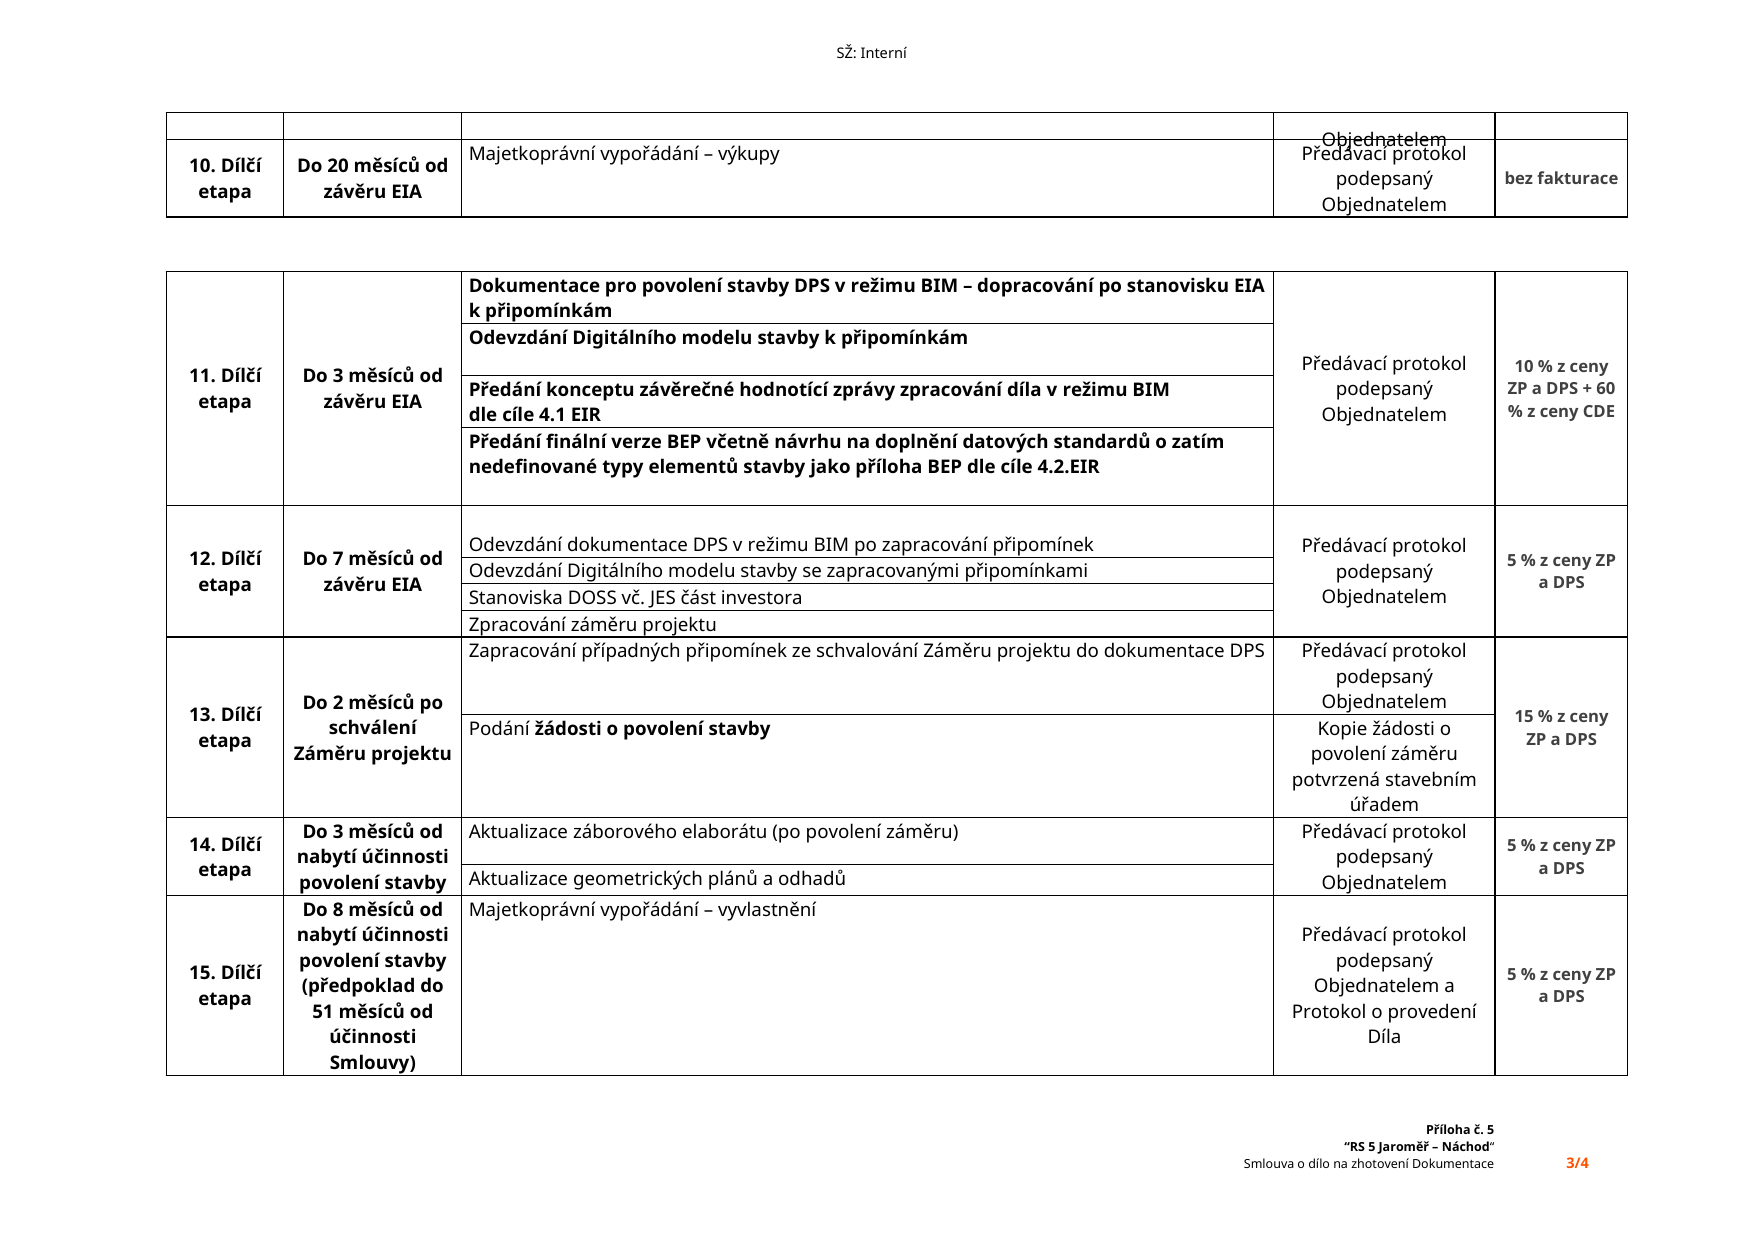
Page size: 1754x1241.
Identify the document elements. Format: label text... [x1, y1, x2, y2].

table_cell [462, 113, 1273, 139]
table_cell Aktualizace geometrických plánů a odhadů [462, 865, 1273, 895]
table_cell Do 3 měsíců od nabytí účinnosti povolení stavby [284, 818, 461, 895]
table_cell Zapracování případných připomínek ze schvalování Záměru projektu do dokumentace DPS [462, 638, 1273, 714]
table_cell 13. Dílčí etapa [167, 638, 283, 817]
table_cell Zpracování záměru projektu [462, 611, 1273, 636]
table_cell Odevzdání dokumentace DPS v režimu BIM po zapracování připomínek [462, 506, 1273, 557]
table_cell 5 % z ceny ZP a DPS [1496, 506, 1627, 636]
table_cell Do 20 měsíců od závěru EIA [284, 140, 461, 216]
table_cell 5 % z ceny ZP a DPS [1496, 896, 1627, 1074]
table_cell Podání žádosti o povolení stavby [462, 715, 1273, 817]
table_cell 15. Dílčí etapa [167, 896, 283, 1074]
table_cell 15 % z ceny ZP a DPS [1496, 638, 1627, 817]
table_header 10 % z ceny ZP a DPS + 60 % z ceny CDE [1496, 272, 1627, 505]
table_cell Předávací protokol podepsaný Objednatelem a Protokol o provedení Díla [1274, 896, 1494, 1074]
table_cell 10. Dílčí etapa [167, 140, 283, 216]
table_cell Předávací protokol podepsaný Objednatelem [1274, 638, 1494, 714]
table_cell Do 8 měsíců od nabytí účinnosti povolení stavby (předpoklad do 51 měsíců od účinnosti Smlouvy) [284, 896, 461, 1074]
table_cell Předávací protokol podepsaný Objednatelem [1274, 818, 1494, 895]
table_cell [1274, 140, 1494, 216]
table_cell 5 % z ceny ZP a DPS [1496, 818, 1627, 895]
table_cell Předání finální verze BEP včetně návrhu na doplnění datových standardů o zatím nedefinované typy elementů stavby jako příloha BEP dle cíle 4.2.EIR [462, 428, 1273, 505]
table_header Dokumentace pro povolení stavby DPS v režimu BIM – dopracování po stanovisku EIA k připomínkám [462, 272, 1273, 323]
table_header Do 3 měsíců od závěru EIA [284, 272, 461, 505]
table_cell Majetkoprávní vypořádání – vyvlastnění [462, 896, 1273, 1074]
table_cell 14. Dílčí etapa [167, 818, 283, 895]
table_cell Odevzdání Digitálního modelu stavby k připomínkám [462, 324, 1273, 375]
table_cell 12. Dílčí etapa [167, 506, 283, 636]
table_cell Aktualizace záborového elaborátu (po povolení záměru) [462, 818, 1273, 864]
table_cell Odevzdání Digitálního modelu stavby se zapracovanými připomínkami [462, 558, 1273, 583]
table_header 11. Dílčí etapa [167, 272, 283, 505]
table_header Předávací protokol podepsaný Objednatelem [1274, 272, 1494, 505]
table_cell Stanoviska DOSS vč. JES část investora [462, 584, 1273, 610]
table_cell Do 2 měsíců po schválení Záměru projektu [284, 638, 461, 817]
table_cell Předávací protokol podepsaný Objednatelem [1274, 506, 1494, 636]
table_cell bez fakturace [1496, 140, 1627, 216]
table_cell Do 7 měsíců od závěru EIA [284, 506, 461, 636]
table_cell Předání konceptu závěrečné hodnotící zprávy zpracování díla v režimu BIM dle cíle 4.1 EIR [462, 376, 1273, 427]
table_cell Majetkoprávní vypořádání – výkupy [462, 140, 1273, 216]
table_cell Kopie žádosti o povolení záměru potvrzená stavebním úřadem [1274, 715, 1494, 817]
